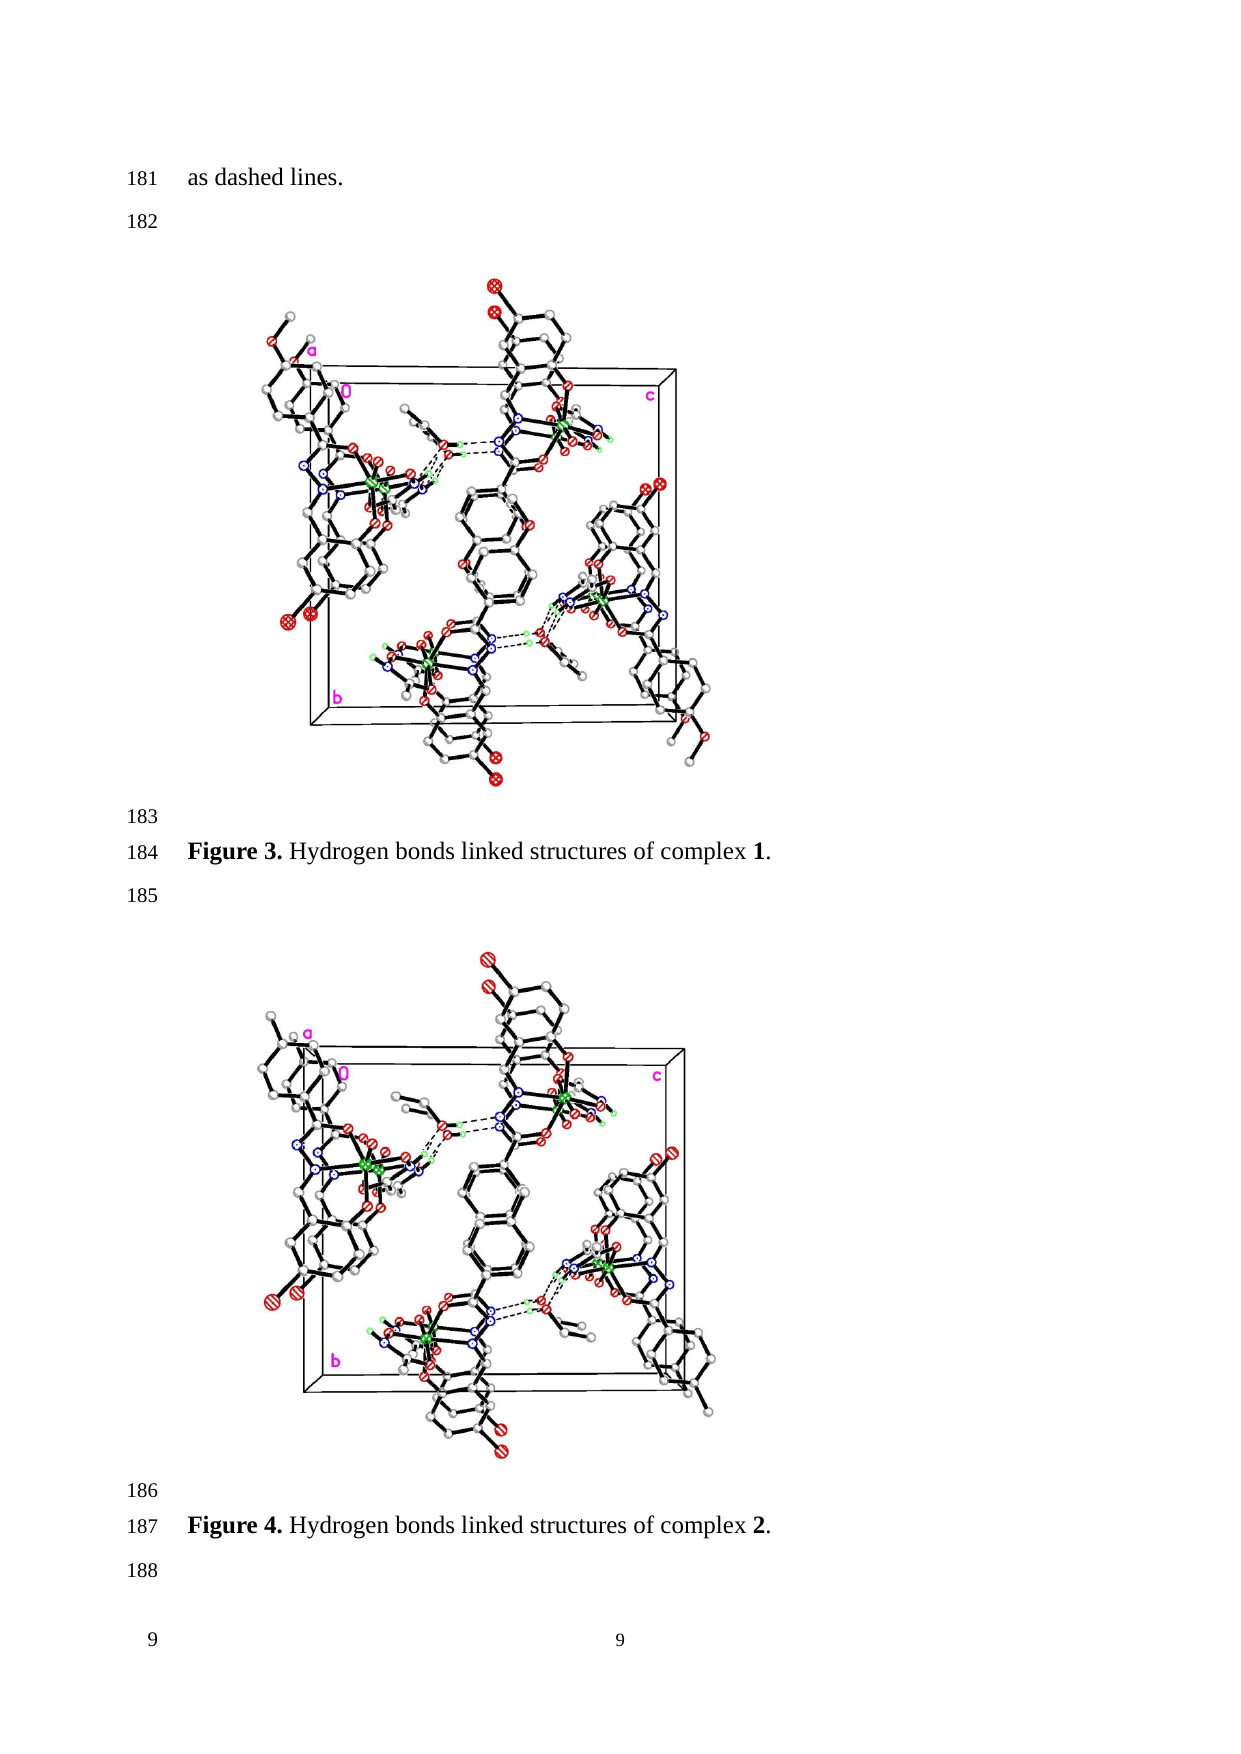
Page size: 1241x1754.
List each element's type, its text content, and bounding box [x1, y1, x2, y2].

text Figure 3. Hydrogen bonds linked structures of complex 1. [187, 836, 1053, 865]
picture [187, 922, 805, 1498]
text Figure 4. Hydrogen bonds linked structures of complex 2. [187, 1511, 1053, 1539]
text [187, 162, 1053, 191]
picture [187, 248, 805, 824]
